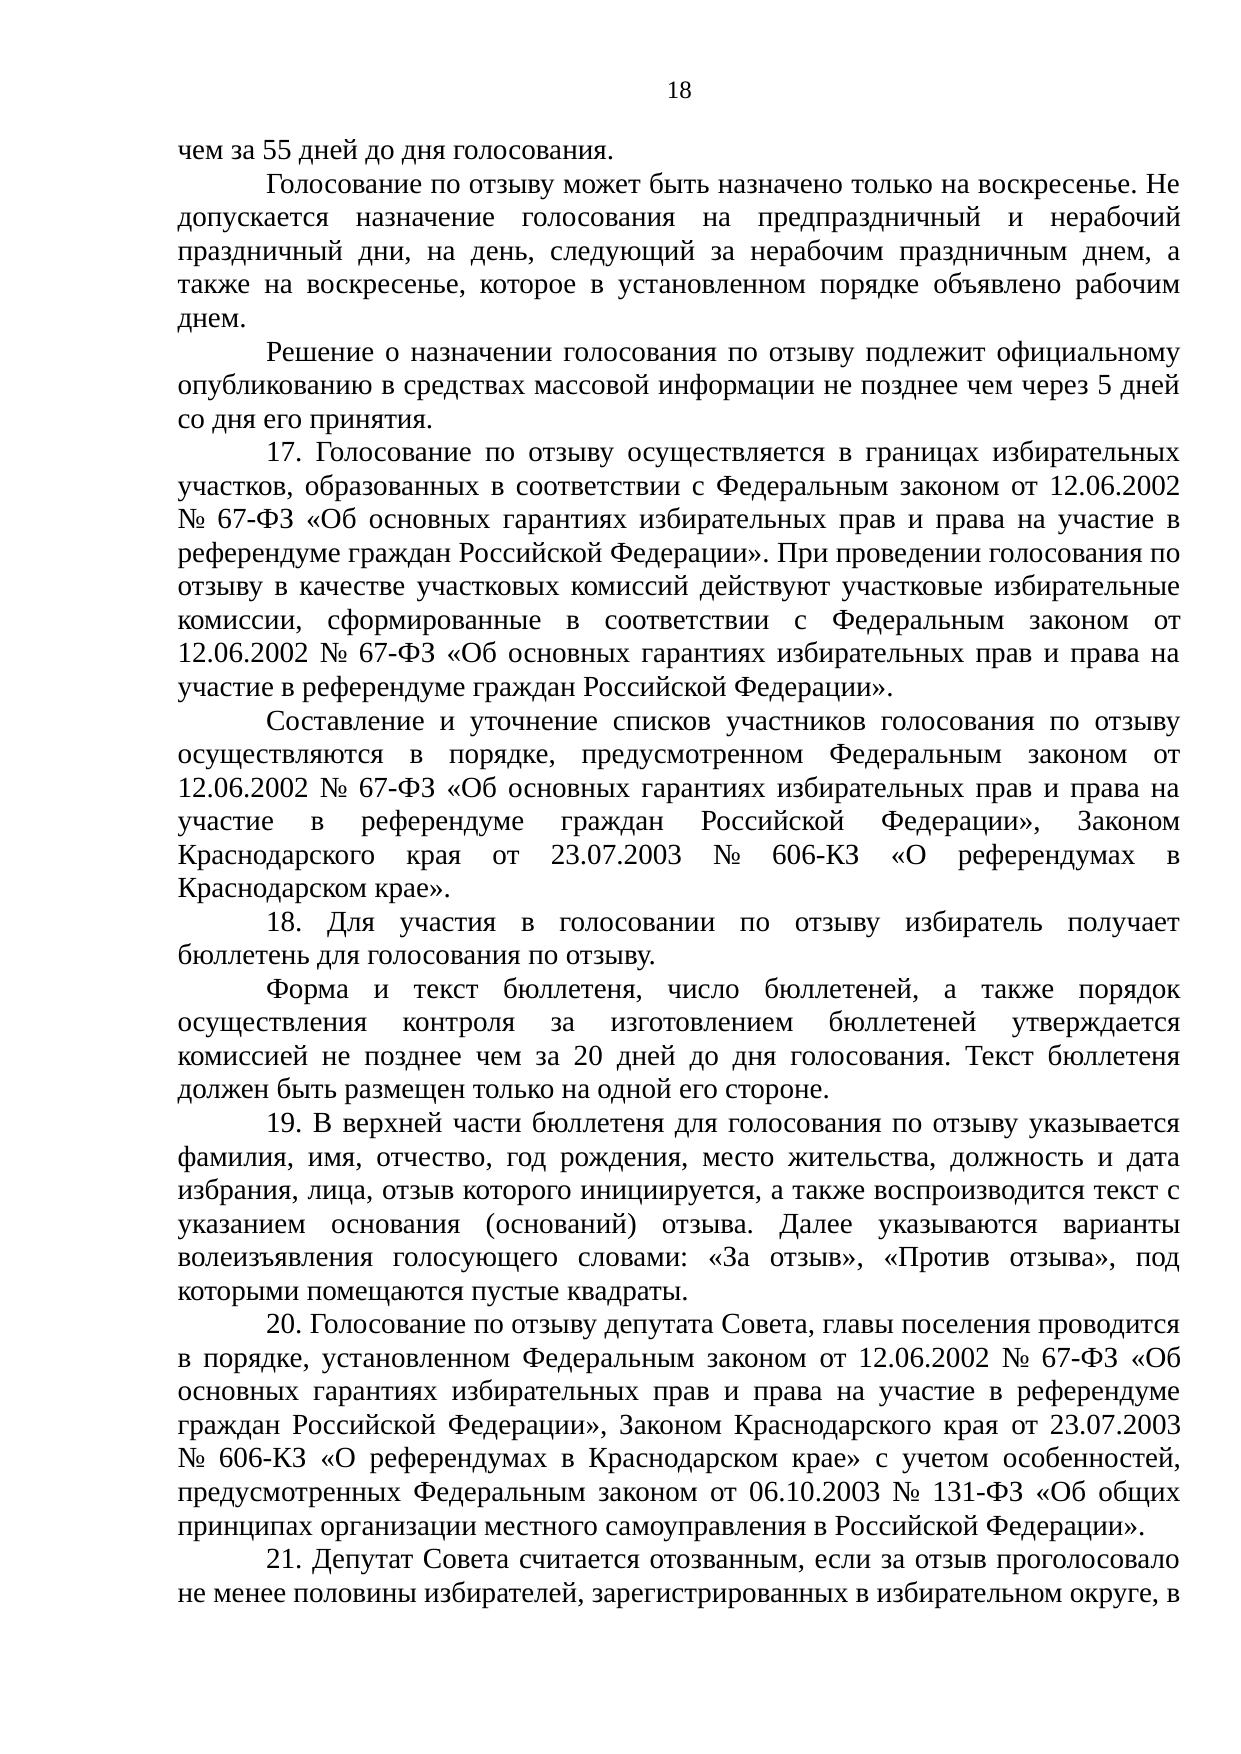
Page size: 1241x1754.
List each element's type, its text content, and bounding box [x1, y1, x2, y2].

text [177, 1541, 1181, 1608]
text Форма и текст бюллетеня, число бюллетеней, а также порядок осуществления контроля за изготовлением бюллетеней утверждается комиссией не позднее чем за 20 дней до дня голосования. Текст бюллетеня должен быть размещен только на одной его стороне. [177, 971, 1181, 1105]
text 19. В верхней части бюллетеня для голосования по отзыву указывается фамилия, имя, отчество, год рождения, место жительства, должность и дата избрания, лица, отзыв которого инициируется, а также воспроизводится текст с указанием основания (оснований) отзыва. Далее указываются варианты волеизъявления голосующего словами: «За отзыв», «Против отзыва», под которыми помещаются пустые квадраты. [177, 1105, 1181, 1306]
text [177, 132, 1181, 166]
text 18. Для участия в голосовании по отзыву избиратель получает бюллетень для голосования по отзыву. [177, 904, 1181, 971]
text Голосование по отзыву может быть назначено только на воскресенье. Не допускается назначение голосования на предпраздничный и нерабочий праздничный дни, на день, следующий за нерабочим праздничным днем, а также на воскресенье, которое в установленном порядке объявлено рабочим днем. [177, 166, 1181, 334]
text 20. Голосование по отзыву депутата Совета, главы поселения проводится в порядке, установленном Федеральным законом от 12.06.2002 № 67-ФЗ «Об основных гарантиях избирательных прав и права на участие в референдуме граждан Российской Федерации», Законом Краснодарского края от 23.07.2003 № 606-КЗ «О референдумах в Краснодарском крае» с учетом особенностей, предусмотренных Федеральным законом от 06.10.2003 № 131-ФЗ «Об общих принципах организации местного самоуправления в Российской Федерации». [177, 1306, 1181, 1541]
text Решение о назначении голосования по отзыву подлежит официальному опубликованию в средствах массовой информации не позднее чем через 5 дней со дня его принятия. [177, 334, 1181, 434]
text Составление и уточнение списков участников голосования по отзыву осуществляются в порядке, предусмотренном Федеральным законом от 12.06.2002 № 67-ФЗ «Об основных гарантиях избирательных прав и права на участие в референдуме граждан Российской Федерации», Законом Краснодарского края от 23.07.2003 № 606-КЗ «О референдумах в Краснодарском крае». [177, 703, 1181, 904]
text 17. Голосование по отзыву осуществляется в границах избирательных участков, образованных в соответствии с Федеральным законом от 12.06.2002 № 67-ФЗ «Об основных гарантиях избирательных прав и права на участие в референдуме граждан Российской Федерации». При проведении голосования по отзыву в качестве участковых комиссий действуют участковые избирательные комиссии, сформированные в соответствии с Федеральным законом от 12.06.2002 № 67-ФЗ «Об основных гарантиях избирательных прав и права на участие в референдуме граждан Российской Федерации». [177, 434, 1181, 703]
